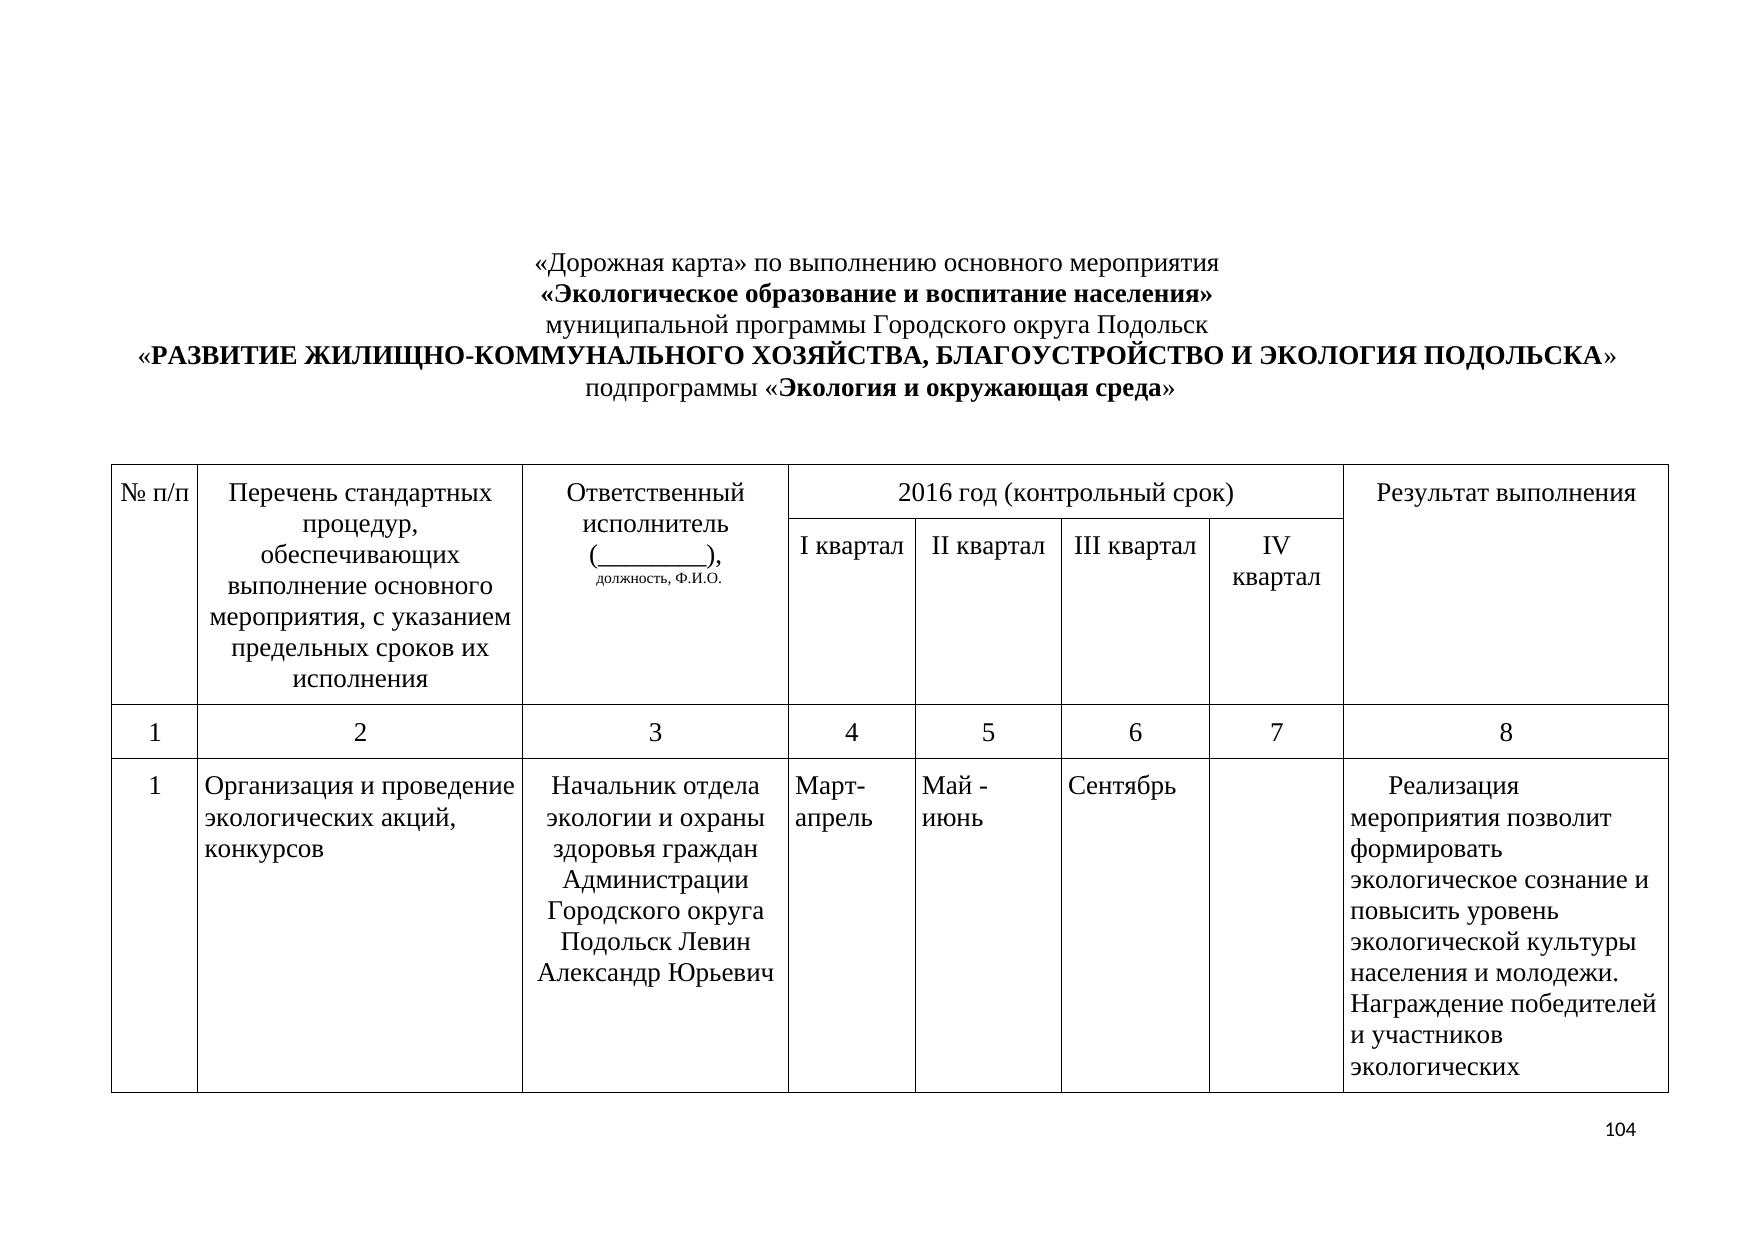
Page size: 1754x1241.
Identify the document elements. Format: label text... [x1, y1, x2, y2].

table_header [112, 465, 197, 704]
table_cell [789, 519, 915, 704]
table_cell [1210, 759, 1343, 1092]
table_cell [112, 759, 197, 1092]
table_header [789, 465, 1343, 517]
text «Дорожная карта» по выполнению основного мероприятия [118, 246, 1636, 277]
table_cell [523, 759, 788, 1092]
text подпрограммы «Экология и окружающая среда» [118, 371, 1636, 402]
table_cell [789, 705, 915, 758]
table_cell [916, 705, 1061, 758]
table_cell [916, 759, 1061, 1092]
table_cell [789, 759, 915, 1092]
text «Экологическое образование и воспитание населения» [118, 277, 1636, 308]
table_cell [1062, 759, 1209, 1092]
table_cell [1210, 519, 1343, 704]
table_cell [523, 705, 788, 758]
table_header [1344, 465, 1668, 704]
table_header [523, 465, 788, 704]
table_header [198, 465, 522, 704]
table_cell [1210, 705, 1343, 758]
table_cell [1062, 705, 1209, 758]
text муниципальной программы Городского округа Подольск [118, 308, 1636, 339]
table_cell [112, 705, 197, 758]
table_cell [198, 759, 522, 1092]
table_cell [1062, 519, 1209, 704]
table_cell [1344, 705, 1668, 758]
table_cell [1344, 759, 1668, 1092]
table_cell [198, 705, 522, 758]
text «РАЗВИТИЕ ЖИЛИЩНО-КОММУНАЛЬНОГО ХОЗЯЙСТВА, БЛАГОУСТРОЙСТВО И ЭКОЛОГИЯ ПОДОЛЬСКА» [118, 339, 1636, 371]
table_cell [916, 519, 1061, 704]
